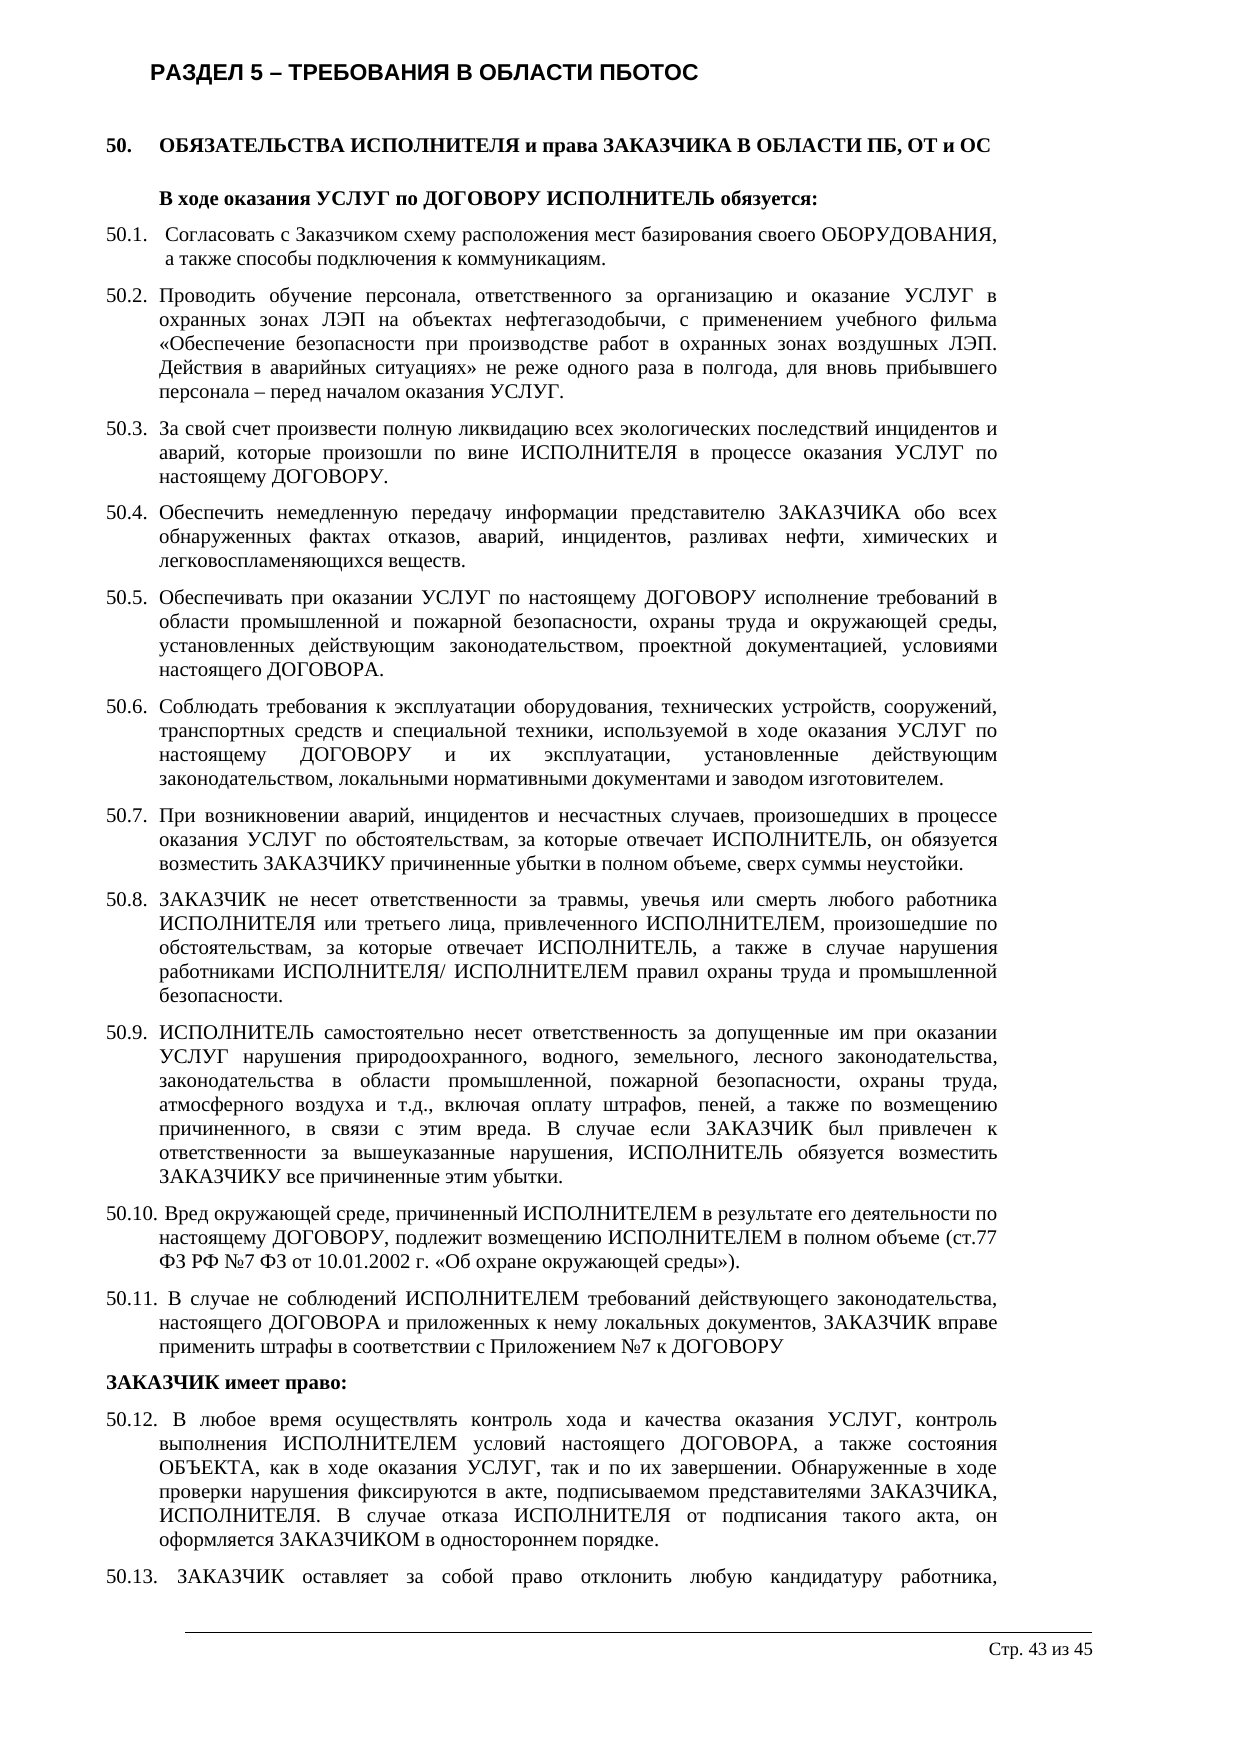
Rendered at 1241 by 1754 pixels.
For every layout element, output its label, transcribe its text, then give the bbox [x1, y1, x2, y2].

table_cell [95, 186, 1009, 1588]
table_header ОБЯЗАТЕЛЬСТВА ИСПОЛНИТЕЛЯ и права ЗАКАЗЧИКА В ОБЛАСТИ ПБ, ОТ и ОС [95, 133, 1009, 186]
